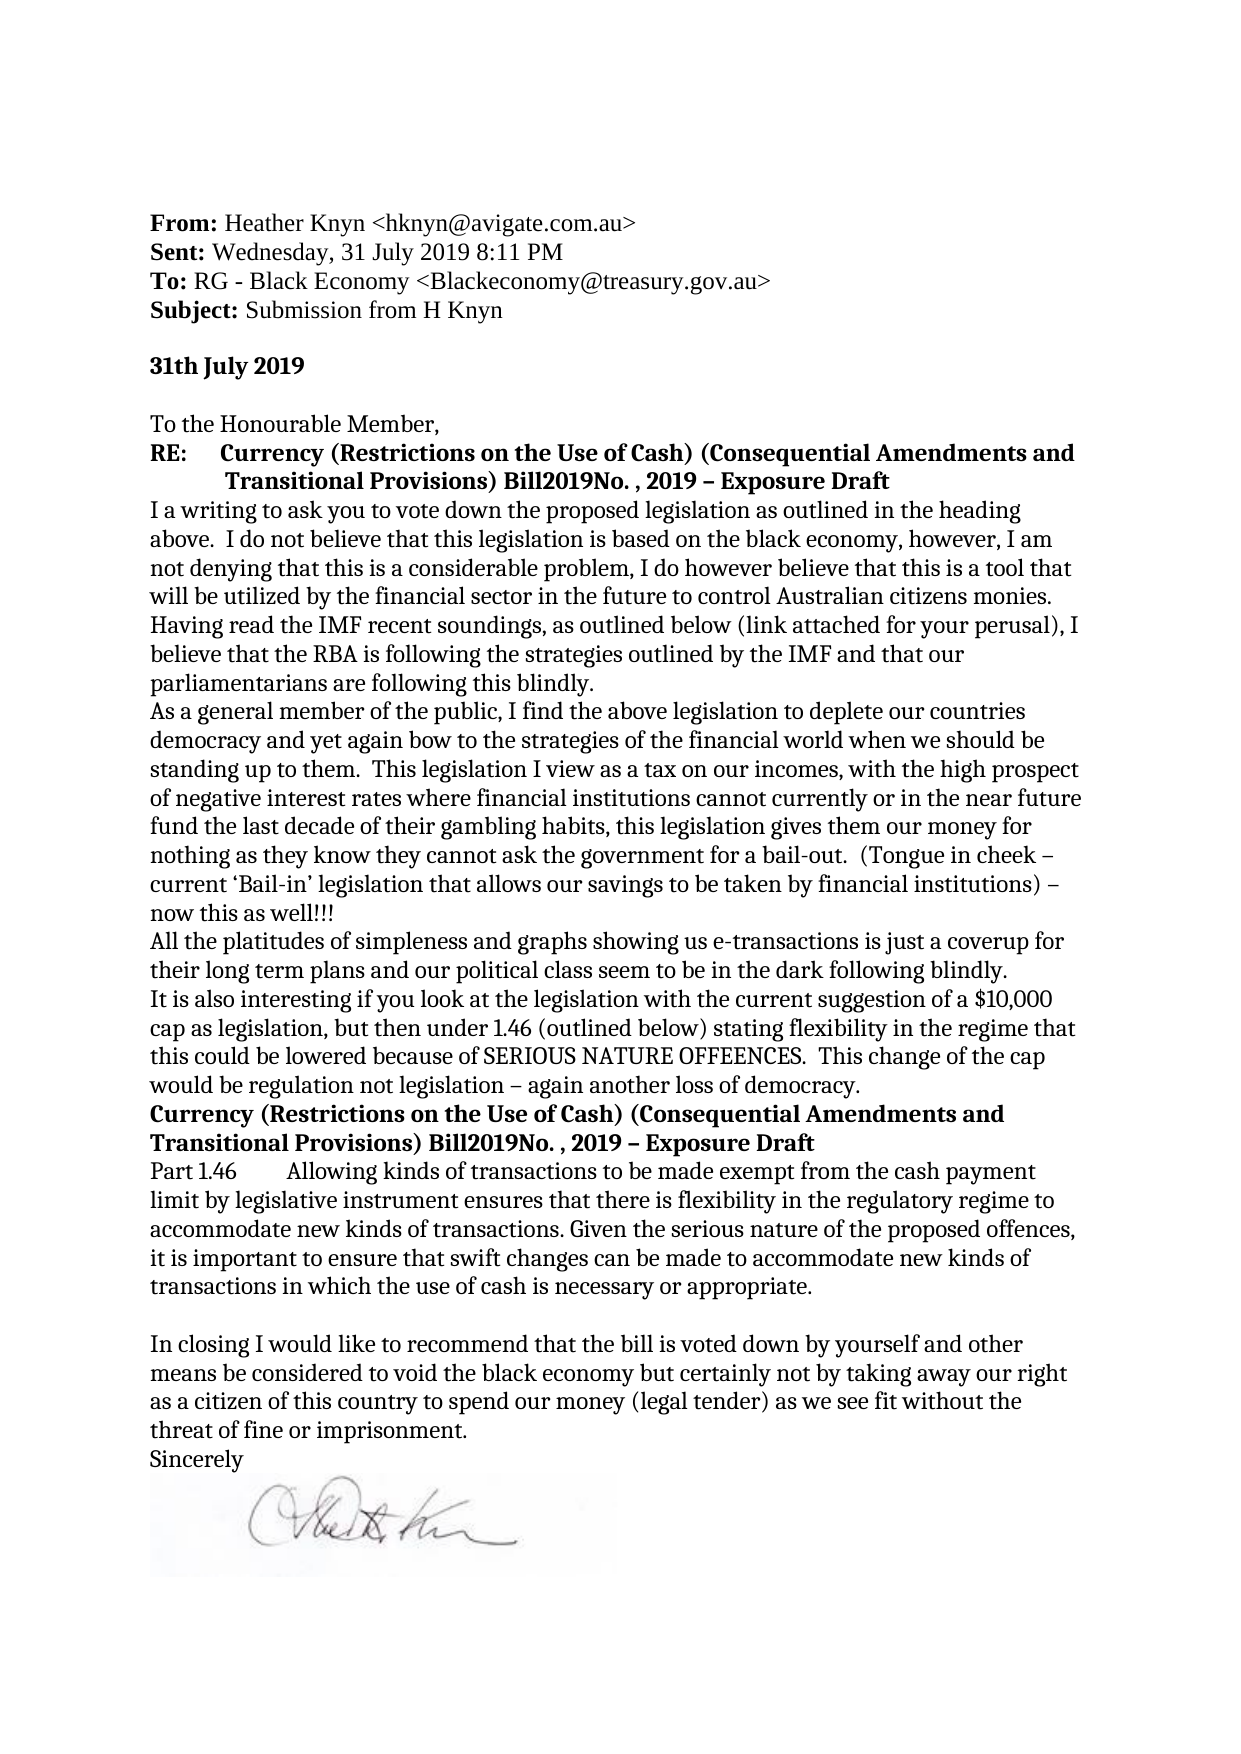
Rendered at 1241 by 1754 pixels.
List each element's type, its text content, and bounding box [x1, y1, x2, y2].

text As a general member of the public, I find the above legislation to deplete our countries democracy and yet again bow to the strategies of the financial world when we should be standing up to them. This legislation I view as a tax on our incomes, with the high prospect of negative interest rates where financial institutions cannot currently or in the near future fund the last decade of their gambling habits, this legislation gives them our money for nothing as they know they cannot ask the government for a bail-out. (Tongue in cheek – current ‘Bail-in’ legislation that allows our savings to be taken by financial institutions) – now this as well!!! [150, 697, 1090, 927]
text It is also interesting if you look at the legislation with the current suggestion of a $10,000 cap as legislation, but then under 1.46 (outlined below) stating flexibility in the regime that this could be lowered because of SERIOUS NATURE OFFEENCES. This change of the cap would be regulation not legislation – again another loss of democracy. [150, 985, 1090, 1100]
picture [150, 1473, 618, 1577]
text To the Honourable Member, [150, 410, 1090, 438]
text 31th July 2019 [150, 352, 1090, 381]
text Having read the IMF recent soundings, as outlined below (link attached for your perusal), I believe that the RBA is following the strategies outlined by the IMF and that our parliamentarians are following this blindly. [150, 611, 1090, 697]
text I a writing to ask you to vote down the proposed legislation as outlined in the heading above. I do not believe that this legislation is based on the black economy, however, I am not denying that this is a considerable problem, I do however believe that this is a tool that will be utilized by the financial sector in the future to control Australian citizens monies. [150, 496, 1090, 611]
text From: Heather Knyn <hknyn@avigate.com.au> Sent: Wednesday, 31 July 2019 8:11 PM To: RG - Black Economy <Blackeconomy@treasury.gov.au> Subject: Submission from H Knyn [150, 208, 1090, 323]
text In closing I would like to recommend that the bill is voted down by yourself and other means be considered to void the black economy but certainly not by taking away our right as a citizen of this country to spend our money (legal tender) as we see fit without the threat of fine or imprisonment. [150, 1330, 1090, 1445]
text All the platitudes of simpleness and graphs showing us e-transactions is just a coverup for their long term plans and our political class seem to be in the dark following blindly. [150, 927, 1090, 985]
text Part 1.46 Allowing kinds of transactions to be made exempt from the cash payment limit by legislative instrument ensures that there is flexibility in the regulatory regime to accommodate new kinds of transactions. Given the serious nature of the proposed offences, it is important to ensure that swift changes can be made to accommodate new kinds of transactions in which the use of cash is necessary or appropriate. [150, 1157, 1090, 1301]
text Sincerely [150, 1445, 1090, 1473]
text Currency (Restrictions on the Use of Cash) (Consequential Amendments and Transitional Provisions) Bill2019No. , 2019 – Exposure Draft [150, 1100, 1090, 1157]
text RE: Currency (Restrictions on the Use of Cash) (Consequential Amendments and Transitional Provisions) Bill2019No. , 2019 – Exposure Draft [150, 438, 1090, 496]
